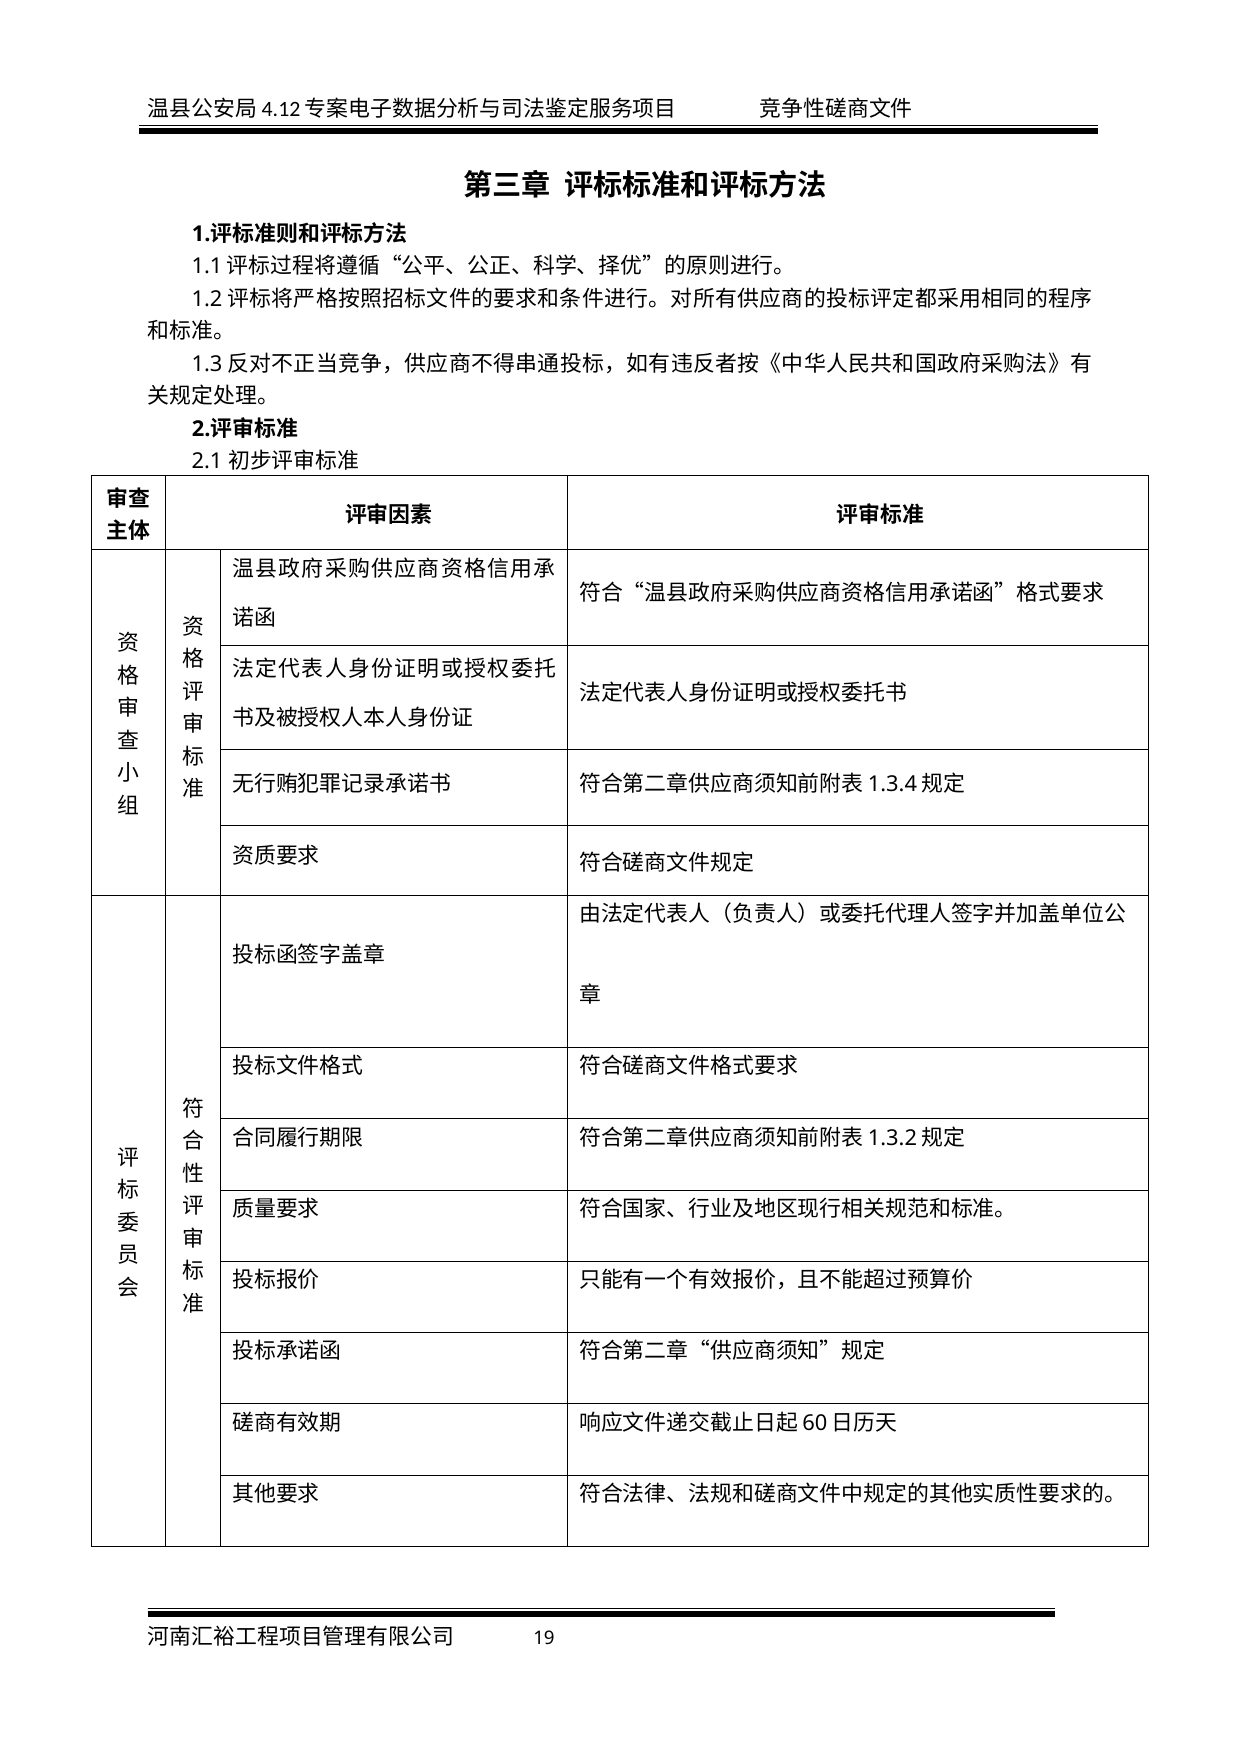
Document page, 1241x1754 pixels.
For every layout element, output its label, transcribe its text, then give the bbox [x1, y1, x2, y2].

table_cell 温县政府采购供应商资格信用承诺函 [221, 550, 567, 644]
table_cell 资质要求 [221, 826, 567, 894]
text 1.1评标过程将遵循“公平、公正、科学、择优”的原则进行。 [148, 248, 1093, 280]
table_cell 投标承诺函 [221, 1333, 567, 1403]
table_cell 符 合 性 评 审 标 准 [166, 896, 220, 1546]
table_cell 由法定代表人（负责人）或委托代理人签字并加盖单位公章 [568, 896, 1148, 1047]
text 1.3反对不正当竞争，供应商不得串通投标，如有违反者按《中华人民共和国政府采购法》有关规定处理。 [148, 345, 1093, 410]
text 第三章 评标标准和评标方法 [148, 150, 1093, 215]
text 1.2评标将严格按照招标文件的要求和条件进行。对所有供应商的投标评定都采用相同的程序和标准。 [148, 280, 1093, 345]
table_cell 符合国家、行业及地区现行相关规范和标准。 [568, 1191, 1148, 1261]
table_cell 符合磋商文件规定 [568, 826, 1148, 894]
text 2.1 初步评审标准 [148, 443, 1093, 475]
table_cell 资 格 审 查 小 组 [92, 550, 165, 894]
table_cell 符合第二章供应商须知前附表1.3.4规定 [568, 750, 1148, 825]
table_cell 无行贿犯罪记录承诺书 [221, 750, 567, 825]
table_cell 评 标 委 员 会 [92, 896, 165, 1546]
table_header 审查 主体 [92, 476, 165, 549]
table_cell 投标报价 [221, 1262, 567, 1332]
table_cell 法定代表人身份证明或授权委托书 [568, 646, 1148, 749]
table_cell 资 格 评 审 标 准 [166, 550, 220, 894]
table_header 评审因素 [166, 476, 567, 549]
table_cell 投标函签字盖章 [221, 896, 567, 1047]
table_cell 符合法律、法规和磋商文件中规定的其他实质性要求的。 [568, 1476, 1148, 1546]
text 2.评审标准 [148, 410, 1093, 443]
text 1.评标准则和评标方法 [148, 215, 1093, 248]
table_header 评审标准 [568, 476, 1148, 549]
table_cell 质量要求 [221, 1191, 567, 1261]
table_cell 磋商有效期 [221, 1404, 567, 1474]
table_cell 符合第二章“供应商须知”规定 [568, 1333, 1148, 1403]
table_cell 符合“温县政府采购供应商资格信用承诺函”格式要求 [568, 550, 1148, 644]
table_cell 响应文件递交截止日起60日历天 [568, 1404, 1148, 1474]
table_cell 符合磋商文件格式要求 [568, 1048, 1148, 1118]
table_cell 投标文件格式 [221, 1048, 567, 1118]
table_cell 只能有一个有效报价，且不能超过预算价 [568, 1262, 1148, 1332]
table_cell 其他要求 [221, 1476, 567, 1546]
table_cell 符合第二章供应商须知前附表1.3.2规定 [568, 1119, 1148, 1189]
table_cell 合同履行期限 [221, 1119, 567, 1189]
table_cell 法定代表人身份证明或授权委托书及被授权人本人身份证 [221, 646, 567, 749]
